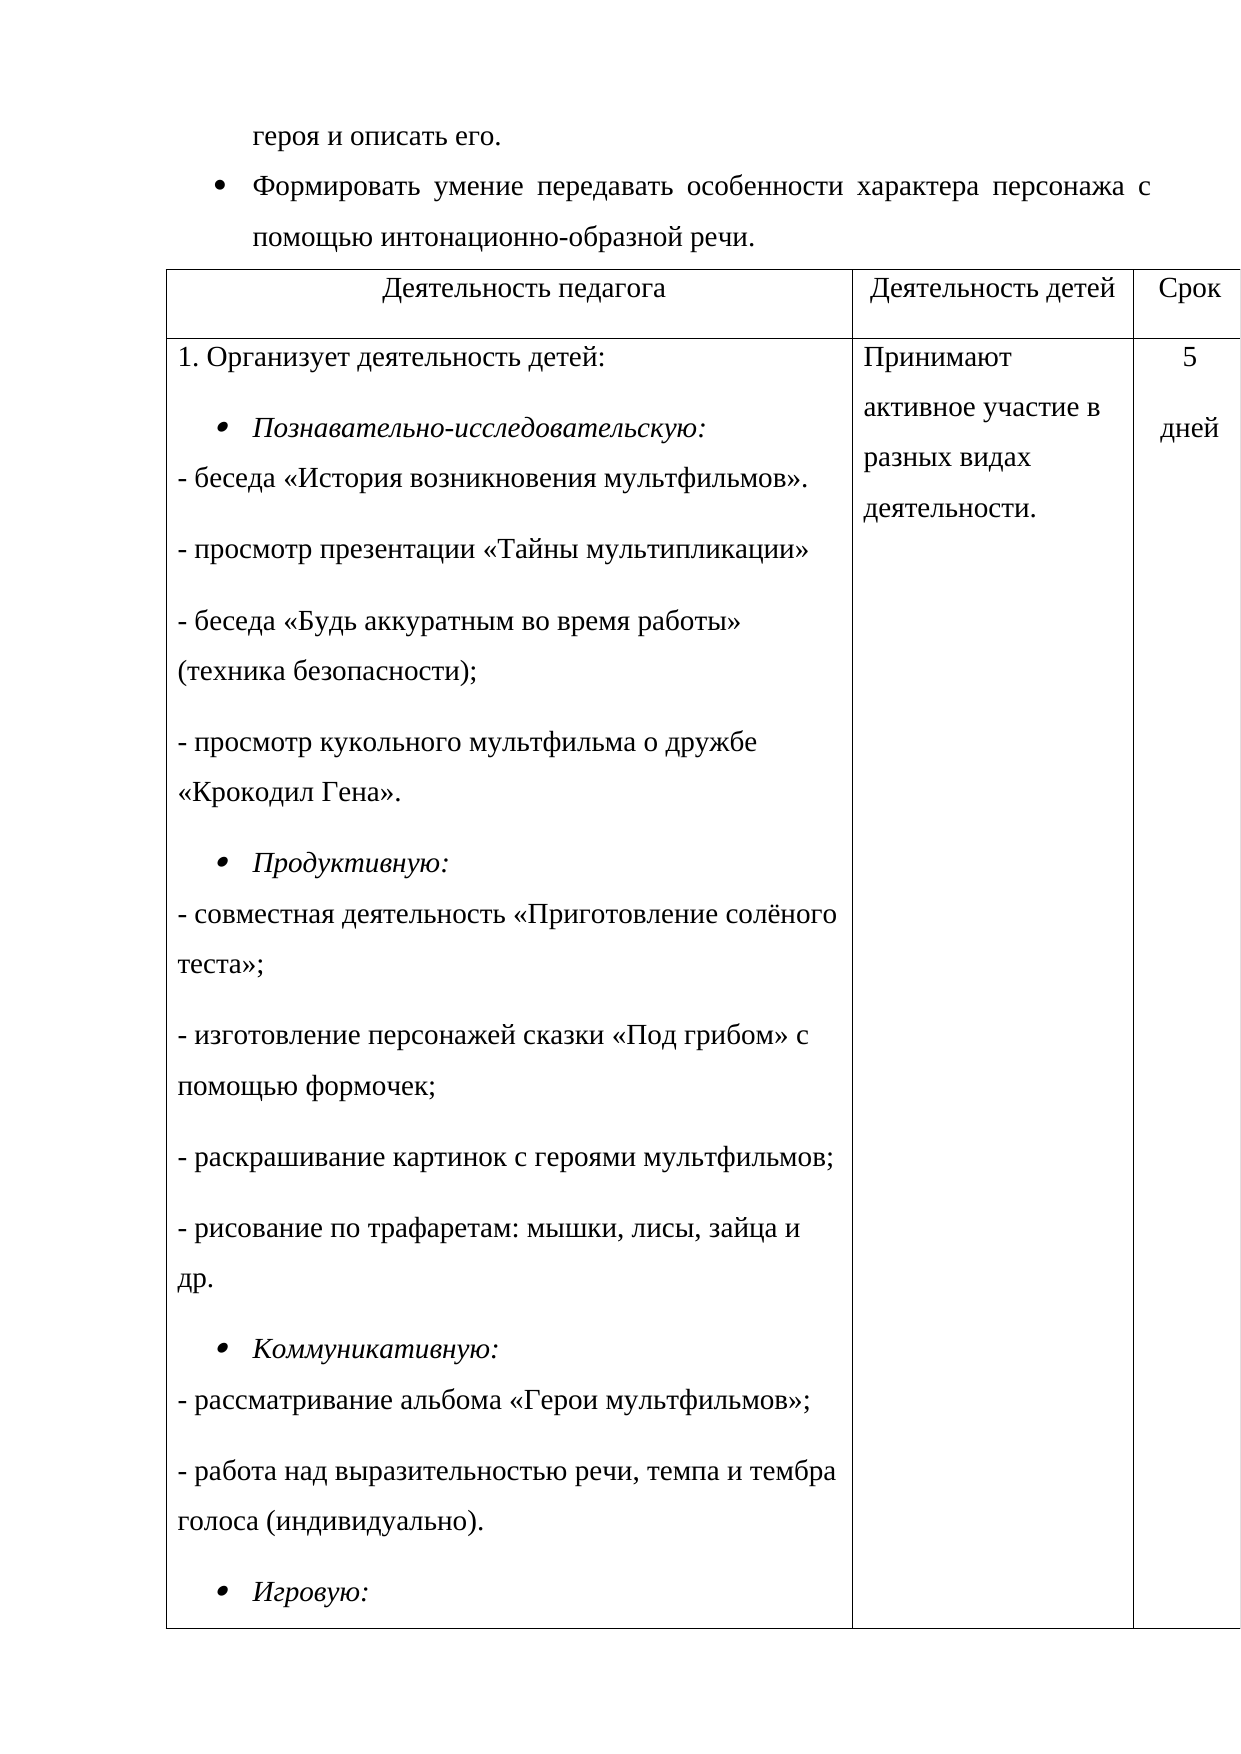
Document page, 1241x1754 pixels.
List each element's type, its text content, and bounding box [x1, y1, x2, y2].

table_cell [853, 339, 1133, 1628]
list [215, 118, 1152, 152]
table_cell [167, 339, 852, 1628]
table_header Деятельность педагога [167, 270, 852, 338]
table_header Деятельность детей [853, 270, 1133, 338]
list Формировать умение передавать особенности характера персонажа с помощью интонационно-образной речи. [215, 168, 1152, 252]
table_cell 5 дней [1134, 339, 1240, 1628]
table_header Срок [1134, 270, 1240, 338]
